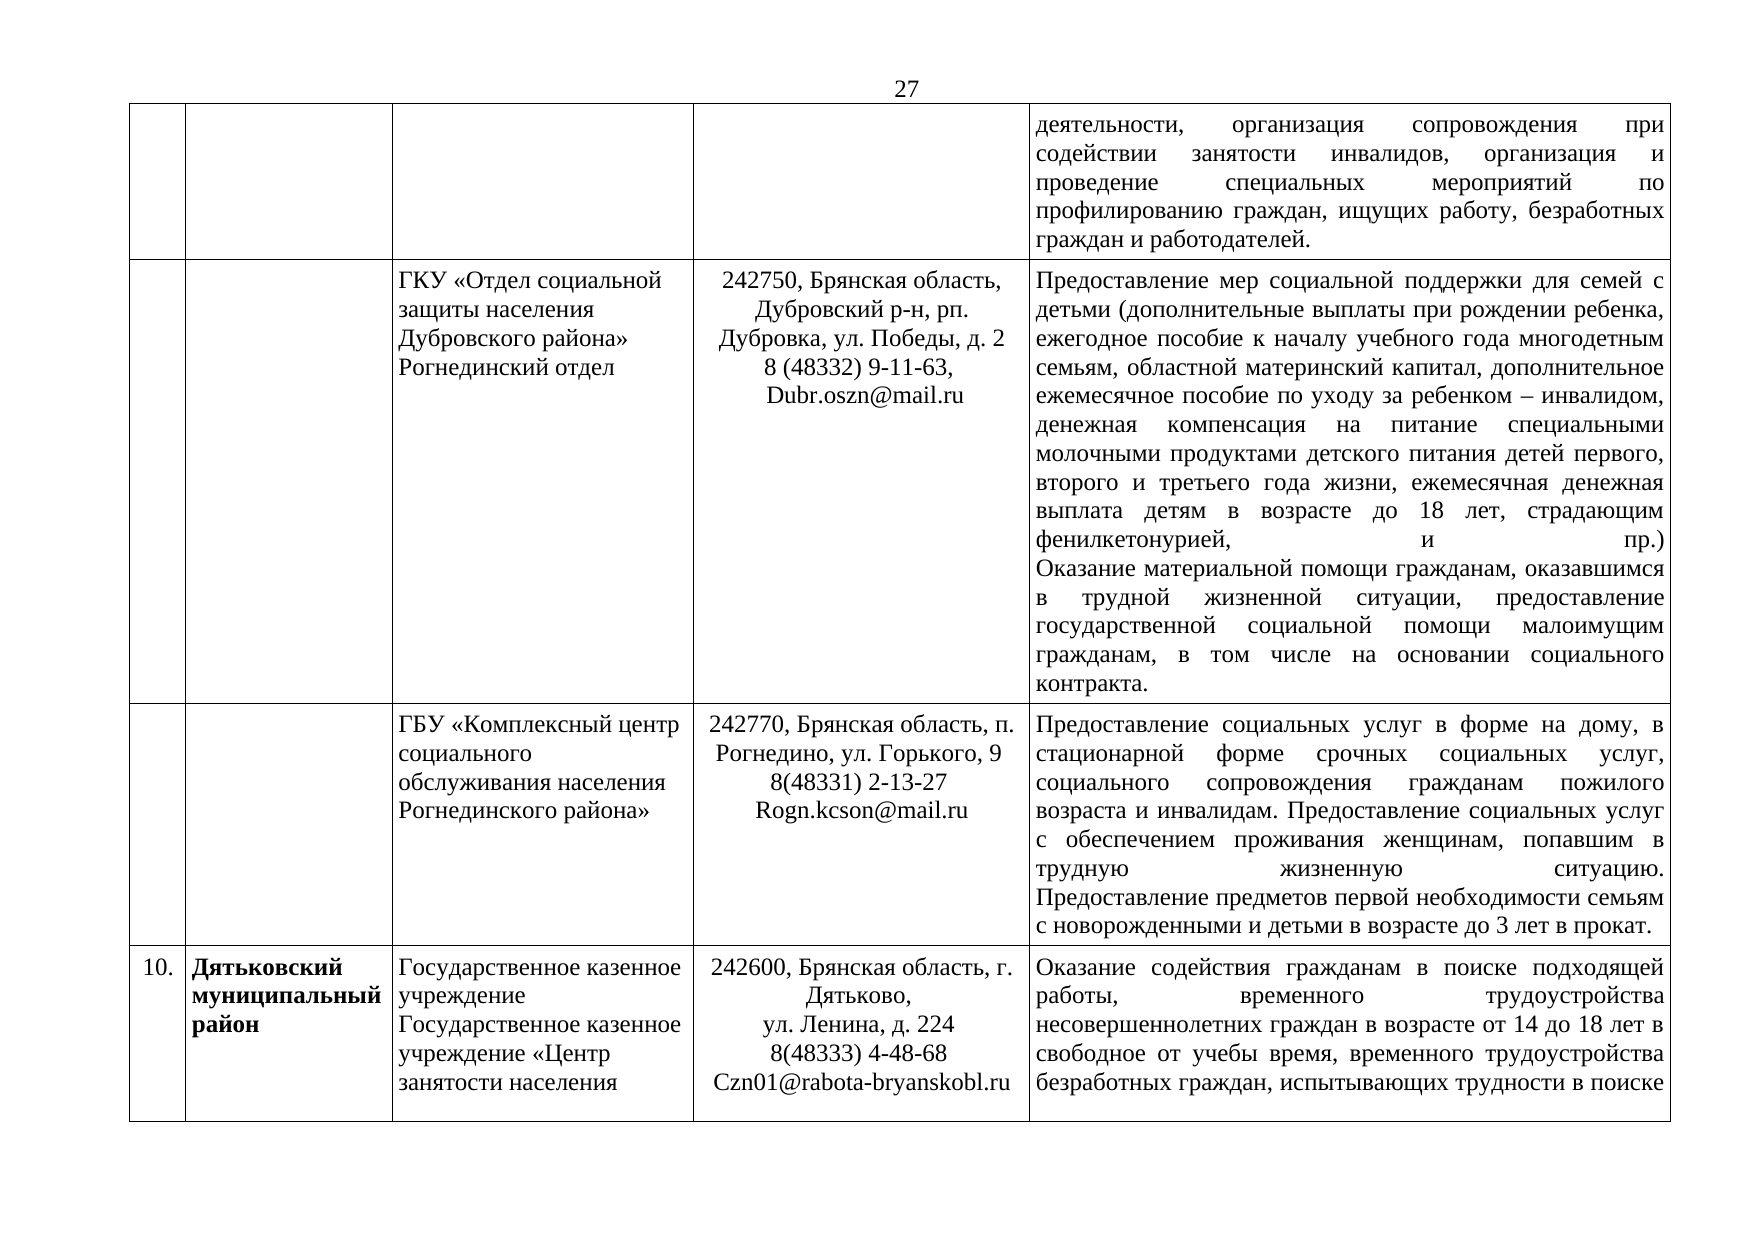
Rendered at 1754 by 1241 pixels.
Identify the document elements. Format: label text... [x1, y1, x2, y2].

table_cell 9. [130, 104, 185, 259]
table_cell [186, 946, 392, 1121]
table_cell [694, 946, 1029, 1121]
table_cell ГБУ «Комплексный центр социального обслуживания населения Рогнединского района» [393, 704, 693, 945]
table_cell Предоставление социальных услуг в форме на дому, в стационарной форме срочных социальных услуг, социального сопровождения гражданам пожилого возраста и инвалидам. Предоставление социальных услуг с обеспечением проживания женщинам, попавшим в трудную жизненную ситуацию. Предоставление предметов первой необходимости семьям с новорожденными и детьми в возрасте до 3 лет в прокат. [1030, 704, 1670, 945]
table_cell [130, 704, 185, 945]
table_cell 242770, Брянская область, п. Рогнедино, ул. Горького, 9 8(48331) 2-13-27 Rogn.kcson@mail.ru [694, 704, 1029, 945]
table_cell Предоставление мер социальной поддержки для семей с детьми (дополнительные выплаты при рождении ребенка, ежегодное пособие к началу учебного года многодетным семьям, областной материнский капитал, дополнительное ежемесячное пособие по уходу за ребенком – инвалидом, денежная компенсация на питание специальными молочными продуктами детского питания детей первого, второго и третьего года жизни, ежемесячная денежная выплата детям в возрасте до 18 лет, страдающим фенилкетонурией, и пр.) Оказание материальной помощи гражданам, оказавшимся в трудной жизненной ситуации, предоставление государственной социальной помощи малоимущим гражданам, в том числе на основании социального контракта. [1030, 260, 1670, 703]
table_cell ГКУ «Отдел социальной защиты населения Дубровского района» Рогнединский отдел [393, 260, 693, 703]
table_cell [694, 104, 1029, 259]
table_cell [186, 704, 392, 945]
table_cell [130, 260, 185, 703]
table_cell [186, 104, 392, 259]
table_cell 10. [130, 946, 185, 1121]
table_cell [1030, 104, 1670, 259]
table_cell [1030, 946, 1670, 1121]
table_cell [393, 946, 693, 1121]
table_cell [393, 104, 693, 259]
table_cell 242750, Брянская область, Дубровский р-н, рп. Дубровка, ул. Победы, д. 2 8 (48332) 9-11-63, Dubr.oszn@mail.ru [694, 260, 1029, 703]
table_cell [186, 260, 392, 703]
